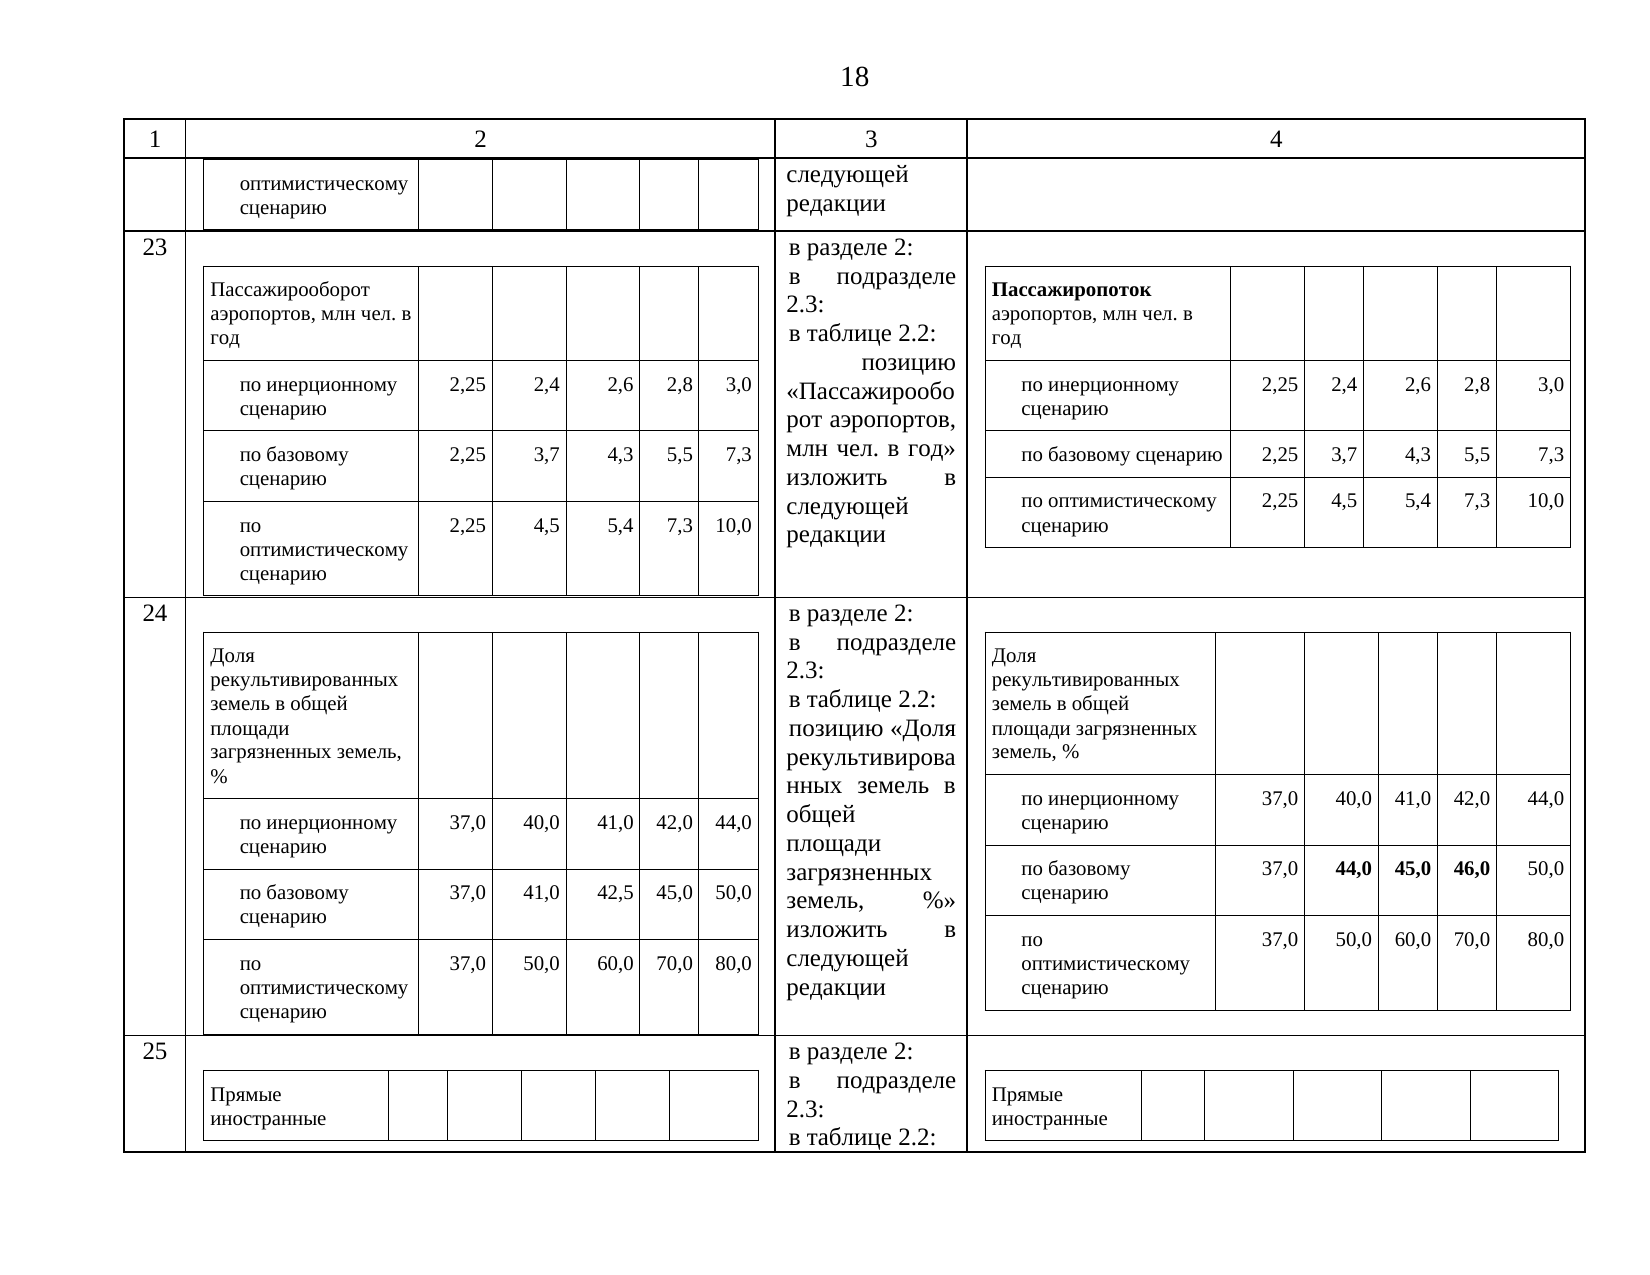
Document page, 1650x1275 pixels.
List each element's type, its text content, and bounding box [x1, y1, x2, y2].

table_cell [776, 159, 966, 230]
table_header 2 [186, 120, 774, 157]
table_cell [776, 1036, 966, 1151]
table_cell [125, 232, 185, 596]
table_cell [186, 598, 774, 1035]
table_cell [419, 160, 492, 229]
table_cell [759, 159, 774, 230]
table_cell [186, 159, 203, 230]
table_cell [125, 159, 185, 230]
table_header 3 [776, 120, 966, 157]
table_cell [968, 1036, 1584, 1151]
table_cell [125, 1036, 185, 1151]
table_cell [493, 160, 566, 229]
table_cell в разделе 2: в подразделе 2.3: в таблице 2.2: позицию «Пассажирооборот аэропортов, млн чел. в год» изложить в следующей редакции [776, 232, 966, 596]
table_cell [125, 598, 185, 1035]
table_cell [968, 159, 1584, 230]
table_cell [186, 232, 774, 596]
table_cell [968, 232, 1584, 596]
table_cell [699, 160, 758, 229]
table_header 1 [125, 120, 185, 157]
table_cell [640, 160, 698, 229]
table_cell [186, 1036, 774, 1151]
table_cell [567, 160, 639, 229]
table_cell [204, 160, 418, 229]
table_cell [968, 598, 1584, 1035]
table_header 4 [968, 120, 1584, 157]
table_cell в разделе 2: в подразделе 2.3: в таблице 2.2: позицию «Доля рекультивированных земель в общей площади загрязненных земель, %» изложить в следующей редакции [776, 598, 966, 1035]
